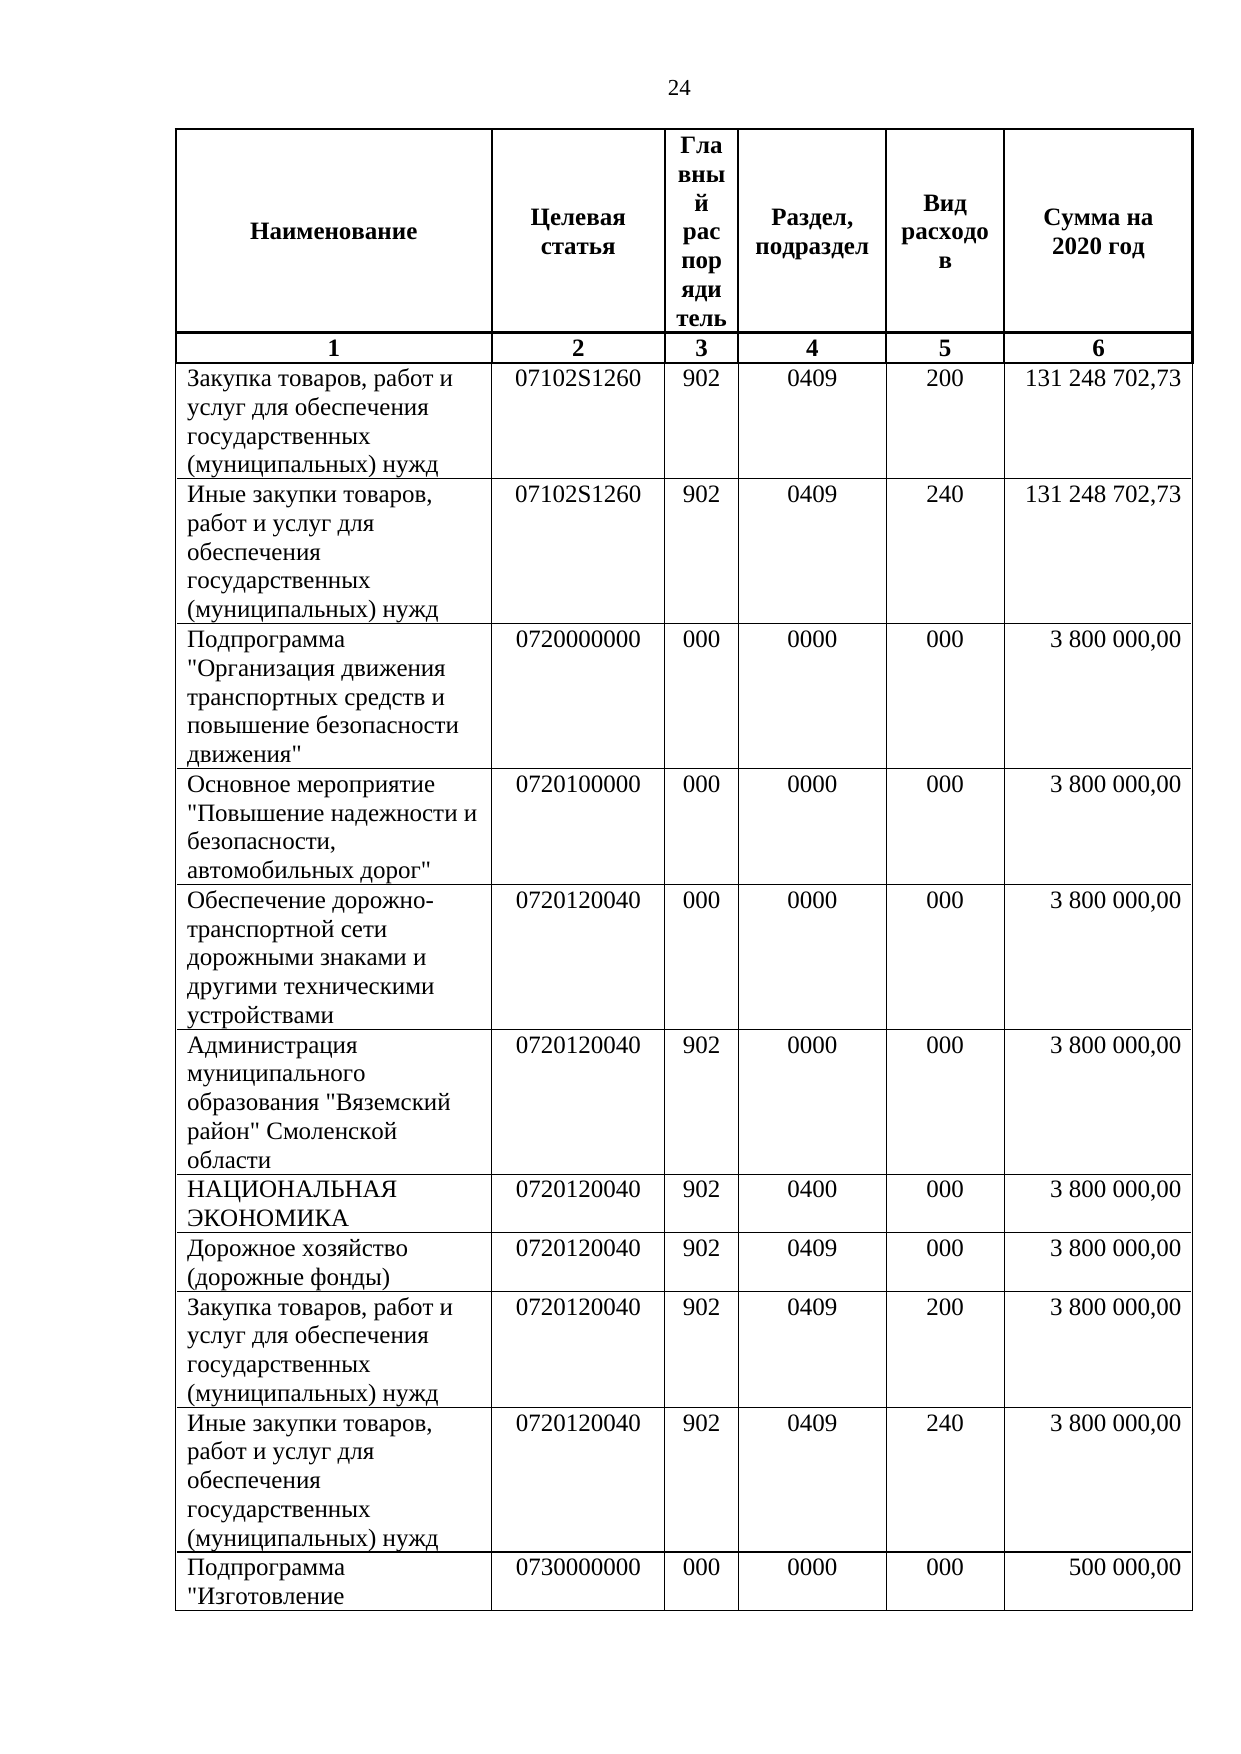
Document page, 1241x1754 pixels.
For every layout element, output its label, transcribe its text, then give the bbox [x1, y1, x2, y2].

table_cell 3 800 000,00 [1005, 1407, 1192, 1551]
table_cell 3 800 000,00 [1005, 768, 1192, 884]
table_cell Обеспечение дорожно-транспортной сети дорожными знаками и другими техническими устройствами [176, 884, 491, 1029]
table_cell 0000 [739, 1030, 886, 1173]
table_cell 200 [887, 1292, 1004, 1407]
table_cell 0409 [739, 1292, 886, 1407]
table_cell 07102S1260 [492, 479, 664, 623]
table_cell 0409 [739, 1233, 886, 1291]
table_cell 000 [665, 1553, 738, 1610]
table_cell 500 000,00 [1005, 1551, 1192, 1610]
table_cell 240 [887, 1408, 1004, 1551]
table_cell 2 [493, 334, 664, 362]
table_cell 0720120040 [492, 1030, 664, 1173]
table_cell 0400 [739, 1175, 886, 1232]
table_cell Основное мероприятие "Повышение надежности и безопасности, автомобильных дорог" [176, 768, 491, 884]
table_cell 000 [887, 1175, 1004, 1232]
table_cell 000 [887, 624, 1004, 768]
table_cell 0720000000 [492, 624, 664, 768]
table_cell 0720120040 [492, 1292, 664, 1407]
table_cell Закупка товаров, работ и услуг для обеспечения государственных (муниципальных) нужд [176, 1291, 491, 1407]
table_cell 131 248 702,73 [1005, 364, 1192, 478]
table_cell Иные закупки товаров, работ и услуг для обеспечения государственных (муниципальных) нужд [176, 1407, 491, 1551]
table_cell 0409 [739, 479, 886, 623]
table_cell 0730000000 [492, 1553, 664, 1610]
table_cell 3 800 000,00 [1005, 1174, 1192, 1232]
table_cell 1 [177, 334, 491, 362]
table_cell 6 [1005, 334, 1191, 362]
table_cell 000 [887, 1030, 1004, 1173]
table_cell 000 [887, 885, 1004, 1029]
table_cell 902 [665, 1292, 738, 1407]
table_cell 3 [666, 334, 737, 362]
table_cell 0720120040 [492, 1408, 664, 1551]
table_cell 240 [887, 479, 1004, 623]
table_cell 131 248 702,73 [1005, 478, 1192, 623]
table_cell 0409 [739, 1408, 886, 1551]
table_cell 000 [665, 885, 738, 1029]
table_cell 902 [665, 364, 738, 478]
table_cell 000 [887, 769, 1004, 884]
table_cell НАЦИОНАЛЬНАЯ ЭКОНОМИКА [176, 1174, 491, 1232]
table_cell 3 800 000,00 [1005, 1232, 1192, 1291]
table_cell 000 [887, 1233, 1004, 1291]
table_header Вид расходов [887, 130, 1003, 331]
table_cell 07102S1260 [492, 364, 664, 478]
table_cell Администрация муниципального образования "Вяземский район" Смоленской области [176, 1029, 491, 1173]
table_cell 0000 [739, 769, 886, 884]
table_cell 000 [665, 624, 738, 768]
table_cell 902 [665, 479, 738, 623]
table_cell 0409 [739, 364, 886, 478]
table_cell 5 [887, 334, 1003, 362]
table_header Главный распорядитель [666, 130, 737, 331]
table_cell 0720120040 [492, 885, 664, 1029]
table_header Раздел, подраздел [739, 130, 885, 331]
table_cell 0000 [739, 624, 886, 768]
table_cell 902 [665, 1408, 738, 1551]
table_cell 902 [665, 1233, 738, 1291]
table_cell 902 [665, 1175, 738, 1232]
table_cell 902 [665, 1030, 738, 1173]
table_cell 0720120040 [492, 1175, 664, 1232]
table_cell Иные закупки товаров, работ и услуг для обеспечения государственных (муниципальных) нужд [176, 478, 491, 623]
table_header Целевая статья [493, 130, 664, 331]
table_cell 3 800 000,00 [1005, 1029, 1192, 1173]
table_cell Закупка товаров, работ и услуг для обеспечения государственных (муниципальных) нужд [176, 364, 491, 478]
table_cell Подпрограмма "Организация движения транспортных средств и повышение безопасности движения" [176, 623, 491, 768]
table_cell 0000 [739, 885, 886, 1029]
table_header Наименование [177, 130, 491, 331]
table_cell 3 800 000,00 [1005, 884, 1192, 1029]
table_cell 200 [887, 364, 1004, 478]
table_cell 3 800 000,00 [1005, 623, 1192, 768]
table_cell 4 [739, 334, 885, 362]
table_cell Дорожное хозяйство (дорожные фонды) [176, 1232, 491, 1291]
table_cell 0000 [739, 1553, 886, 1610]
table_header Сумма на 2020 год [1005, 130, 1191, 331]
table_cell 0720100000 [492, 769, 664, 884]
table_cell 000 [887, 1553, 1004, 1610]
table_cell 3 800 000,00 [1005, 1291, 1192, 1407]
table_cell 000 [665, 769, 738, 884]
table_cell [176, 1551, 491, 1610]
table_cell 0720120040 [492, 1233, 664, 1291]
